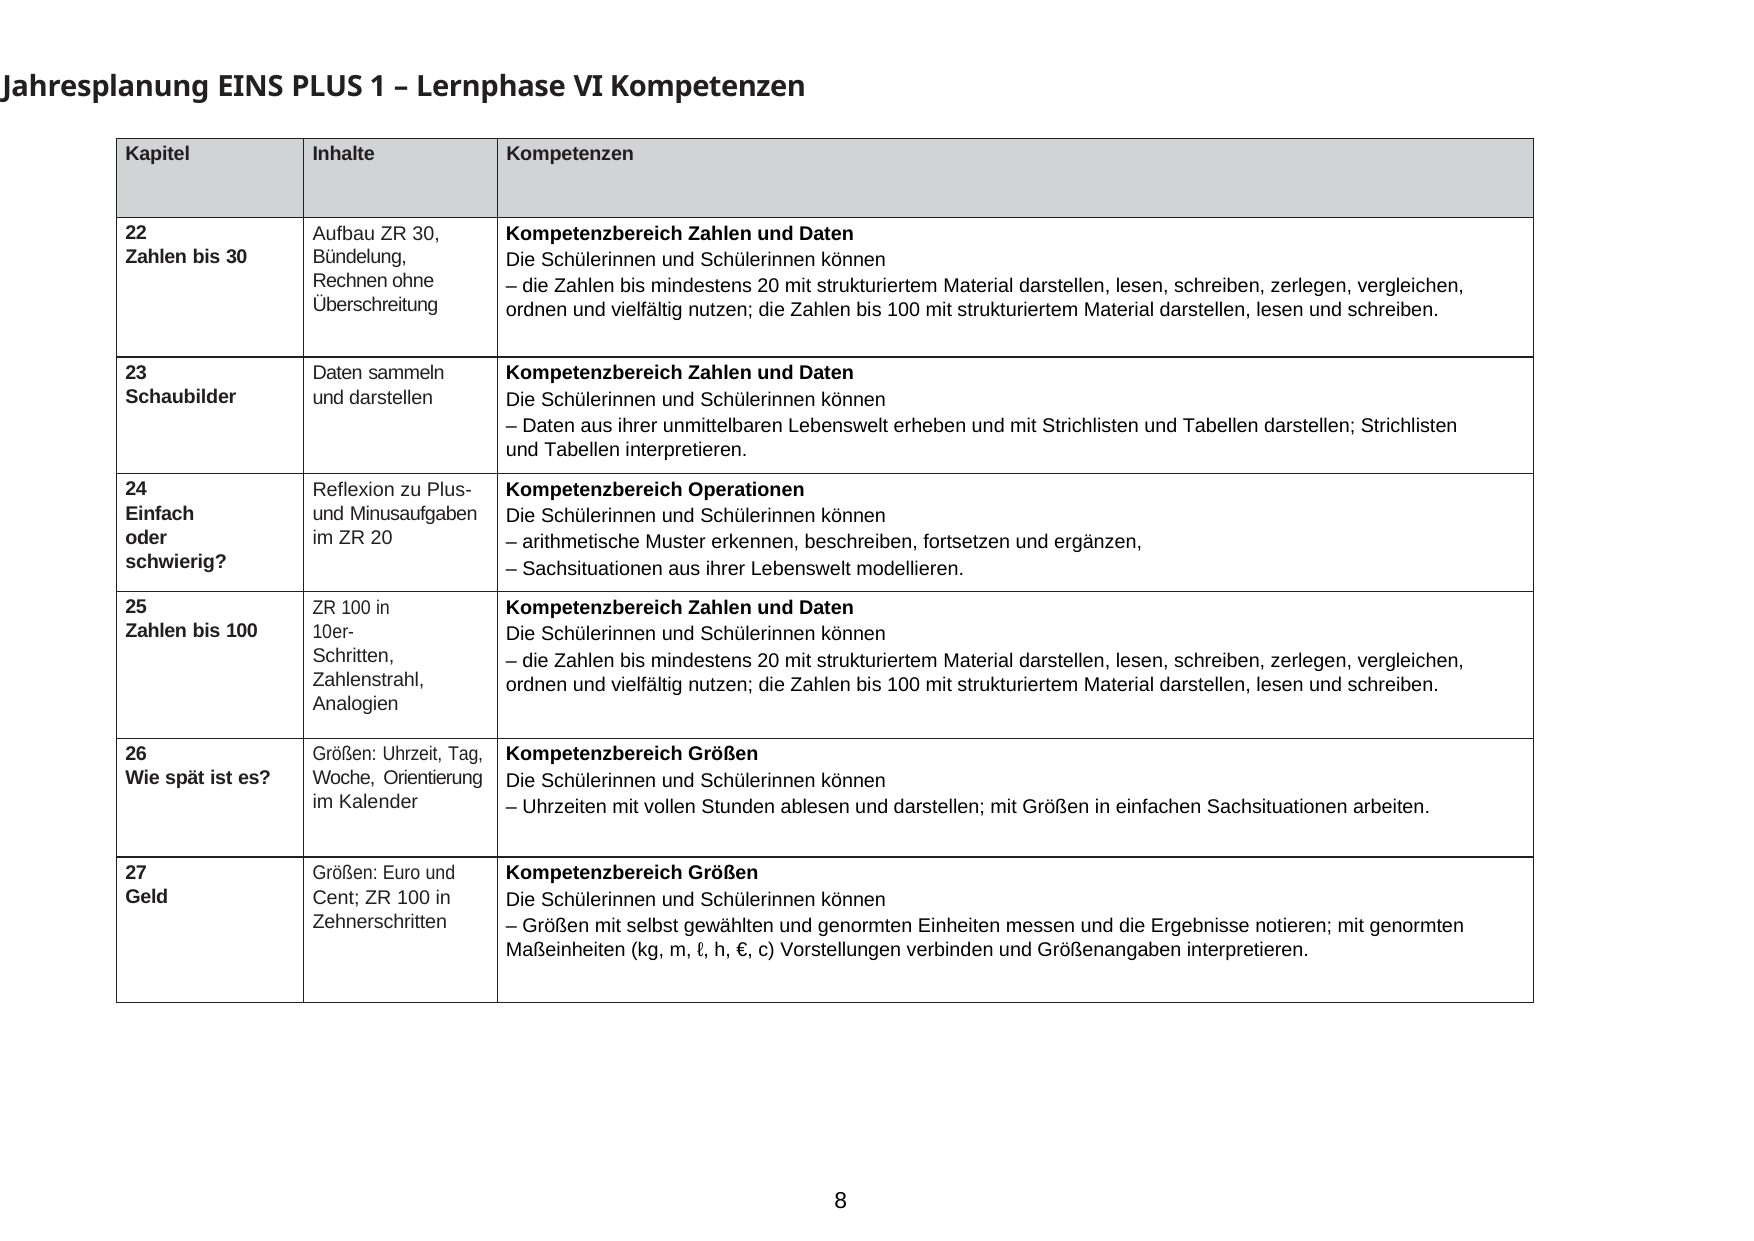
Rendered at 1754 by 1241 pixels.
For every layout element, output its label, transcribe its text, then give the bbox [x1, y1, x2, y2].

table_cell 27 Geld [117, 858, 303, 1002]
table_cell Daten sammeln und darstellen [304, 358, 497, 473]
table_cell Kompetenzbereich Zahlen und Daten Die Schülerinnen und Schülerinnen können – die Zahlen bis mindestens 20 mit strukturiertem Material darstellen, lesen, schreiben, zerlegen, vergleichen, ordnen und vielfältig nutzen; die Zahlen bis 100 mit strukturiertem Material darstellen, lesen und schreiben. [498, 592, 1533, 737]
table_header Inhalte [304, 139, 497, 217]
table_cell Kompetenzbereich Größen Die Schülerinnen und Schülerinnen können – Uhrzeiten mit vollen Stunden ablesen und darstellen; mit Größen in einfachen Sachsituationen arbeiten. [498, 739, 1533, 856]
table_cell Größen: Uhrzeit, Tag, Woche, Orientierung im Kalender [304, 739, 497, 856]
table_cell Kompetenzbereich Zahlen und Daten Die Schülerinnen und Schülerinnen können – Daten aus ihrer unmittelbaren Lebenswelt erheben und mit Strichlisten und Tabellen darstellen; Strichlisten und Tabellen interpretieren. [498, 358, 1533, 473]
table_cell Kompetenzbereich Größen Die Schülerinnen und Schülerinnen können – Größen mit selbst gewählten und genormten Einheiten messen und die Ergebnisse notieren; mit genormten Maßeinheiten (kg, m, ℓ, h, €, c) Vorstellungen verbinden und Größenangaben interpretieren. [498, 858, 1533, 1002]
table_cell Reflexion zu Plus- und Minusaufgaben im ZR 20 [304, 474, 497, 591]
table_cell 24 Einfach oder schwierig? [117, 474, 303, 591]
table_cell 25 Zahlen bis 100 [117, 592, 303, 737]
table_cell 22 Zahlen bis 30 [117, 218, 303, 356]
table_cell 26 Wie spät ist es? [117, 739, 303, 856]
table_cell Aufbau ZR 30, Bündelung, Rechnen ohne Überschreitung [304, 218, 497, 356]
table_header Kompetenzen [498, 139, 1533, 217]
table_cell ZR 100 in 10er- Schritten, Zahlenstrahl, Analogien [304, 592, 497, 737]
table_cell Kompetenzbereich Operationen Die Schülerinnen und Schülerinnen können – arithmetische Muster erkennen, beschreiben, fortsetzen und ergänzen, – Sachsituationen aus ihrer Lebenswelt modellieren. [498, 474, 1533, 591]
table_cell Größen: Euro und Cent; ZR 100 in Zehnerschritten [304, 858, 497, 1002]
table_cell 23 Schaubilder [117, 358, 303, 473]
table_cell Kompetenzbereich Zahlen und Daten Die Schülerinnen und Schülerinnen können – die Zahlen bis mindestens 20 mit strukturiertem Material darstellen, lesen, schreiben, zerlegen, vergleichen, ordnen und vielfältig nutzen; die Zahlen bis 100 mit strukturiertem Material darstellen, lesen und schreiben. [498, 218, 1533, 356]
table_header Kapitel [117, 139, 303, 217]
